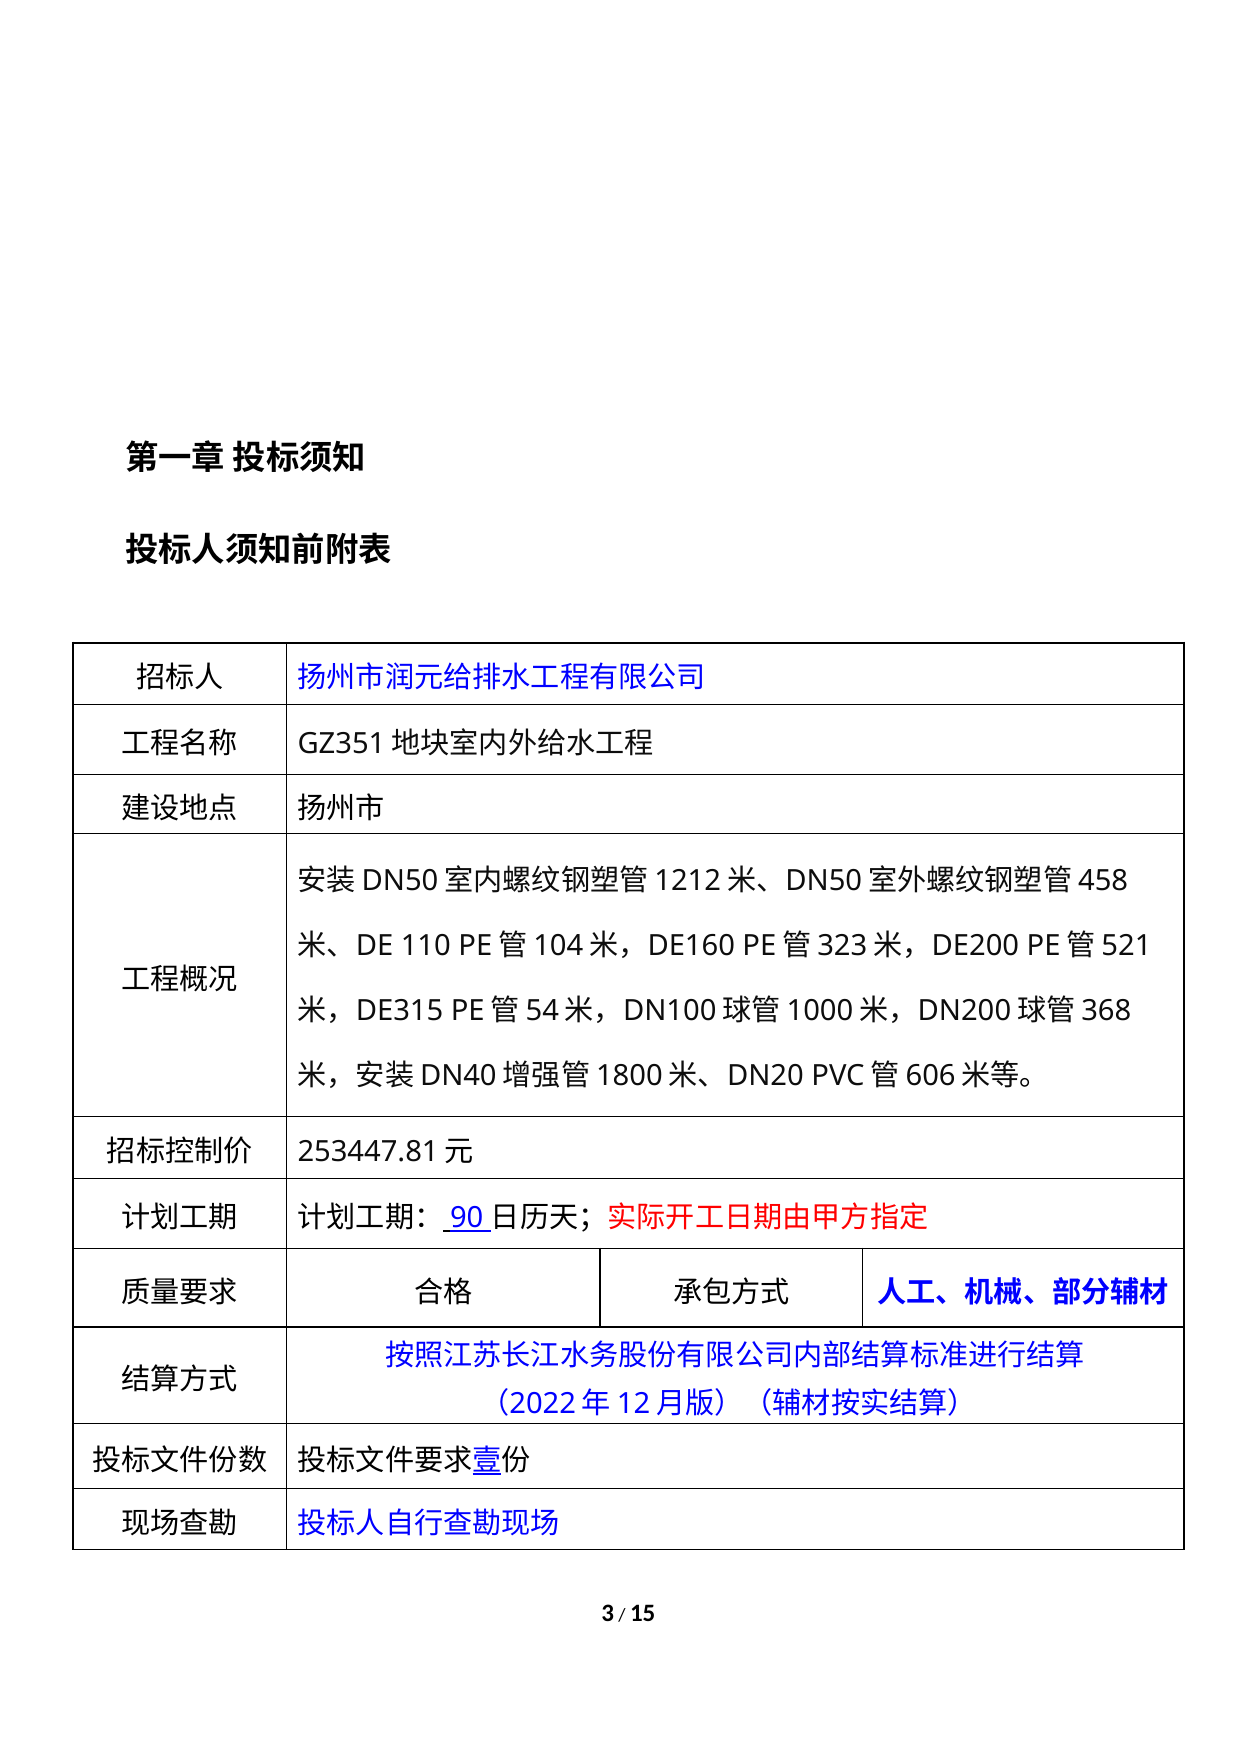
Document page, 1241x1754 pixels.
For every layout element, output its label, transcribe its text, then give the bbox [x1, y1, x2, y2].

table_cell 质量要求 [74, 1249, 286, 1326]
subtitle 投标人须知前附表 [125, 515, 1131, 580]
table_cell 招标控制价 [74, 1117, 286, 1178]
table_cell 投标文件份数 [74, 1424, 286, 1487]
title 第一章 投标须知 [125, 423, 1131, 488]
table_cell GZ351地块室内外给水工程 [287, 705, 1183, 773]
table_cell 人工、机械、部分辅材 [863, 1249, 1183, 1326]
table_cell 合格 [287, 1249, 599, 1326]
table_cell 扬州市 [287, 775, 1183, 833]
table_cell 253447.81元 [287, 1117, 1183, 1178]
table_cell 承包方式 [601, 1249, 862, 1326]
table_cell 计划工期 [74, 1179, 286, 1248]
table_cell 安装DN50室内螺纹钢塑管1212米、DN50室外螺纹钢塑管458米、DE 110 PE管104米，DE160 PE管323米，DE200 PE管521米，DE315 PE管54米，DN100球管1000米，DN200球管368米，安装DN40增强管1800米、DN20 PVC管606米等。 [287, 834, 1183, 1116]
table_cell 计划工期： 90 日历天；实际开工日期由甲方指定 [287, 1179, 1183, 1248]
table_header 扬州市润元给排水工程有限公司 [287, 644, 1183, 703]
table_cell 工程名称 [74, 705, 286, 773]
table_cell 按照江苏长江水务股份有限公司内部结算标准进行结算 （2022年12月版）（辅材按实结算） [287, 1328, 1183, 1423]
table_cell 投标人自行查勘现场 [287, 1489, 1183, 1549]
table_cell 现场查勘 [74, 1489, 286, 1549]
table_cell 结算方式 [74, 1328, 286, 1423]
table_cell 投标文件要求壹份 [287, 1424, 1183, 1487]
table_cell 建设地点 [74, 775, 286, 833]
table_cell 工程概况 [74, 834, 286, 1116]
table_header 招标人 [74, 644, 286, 703]
